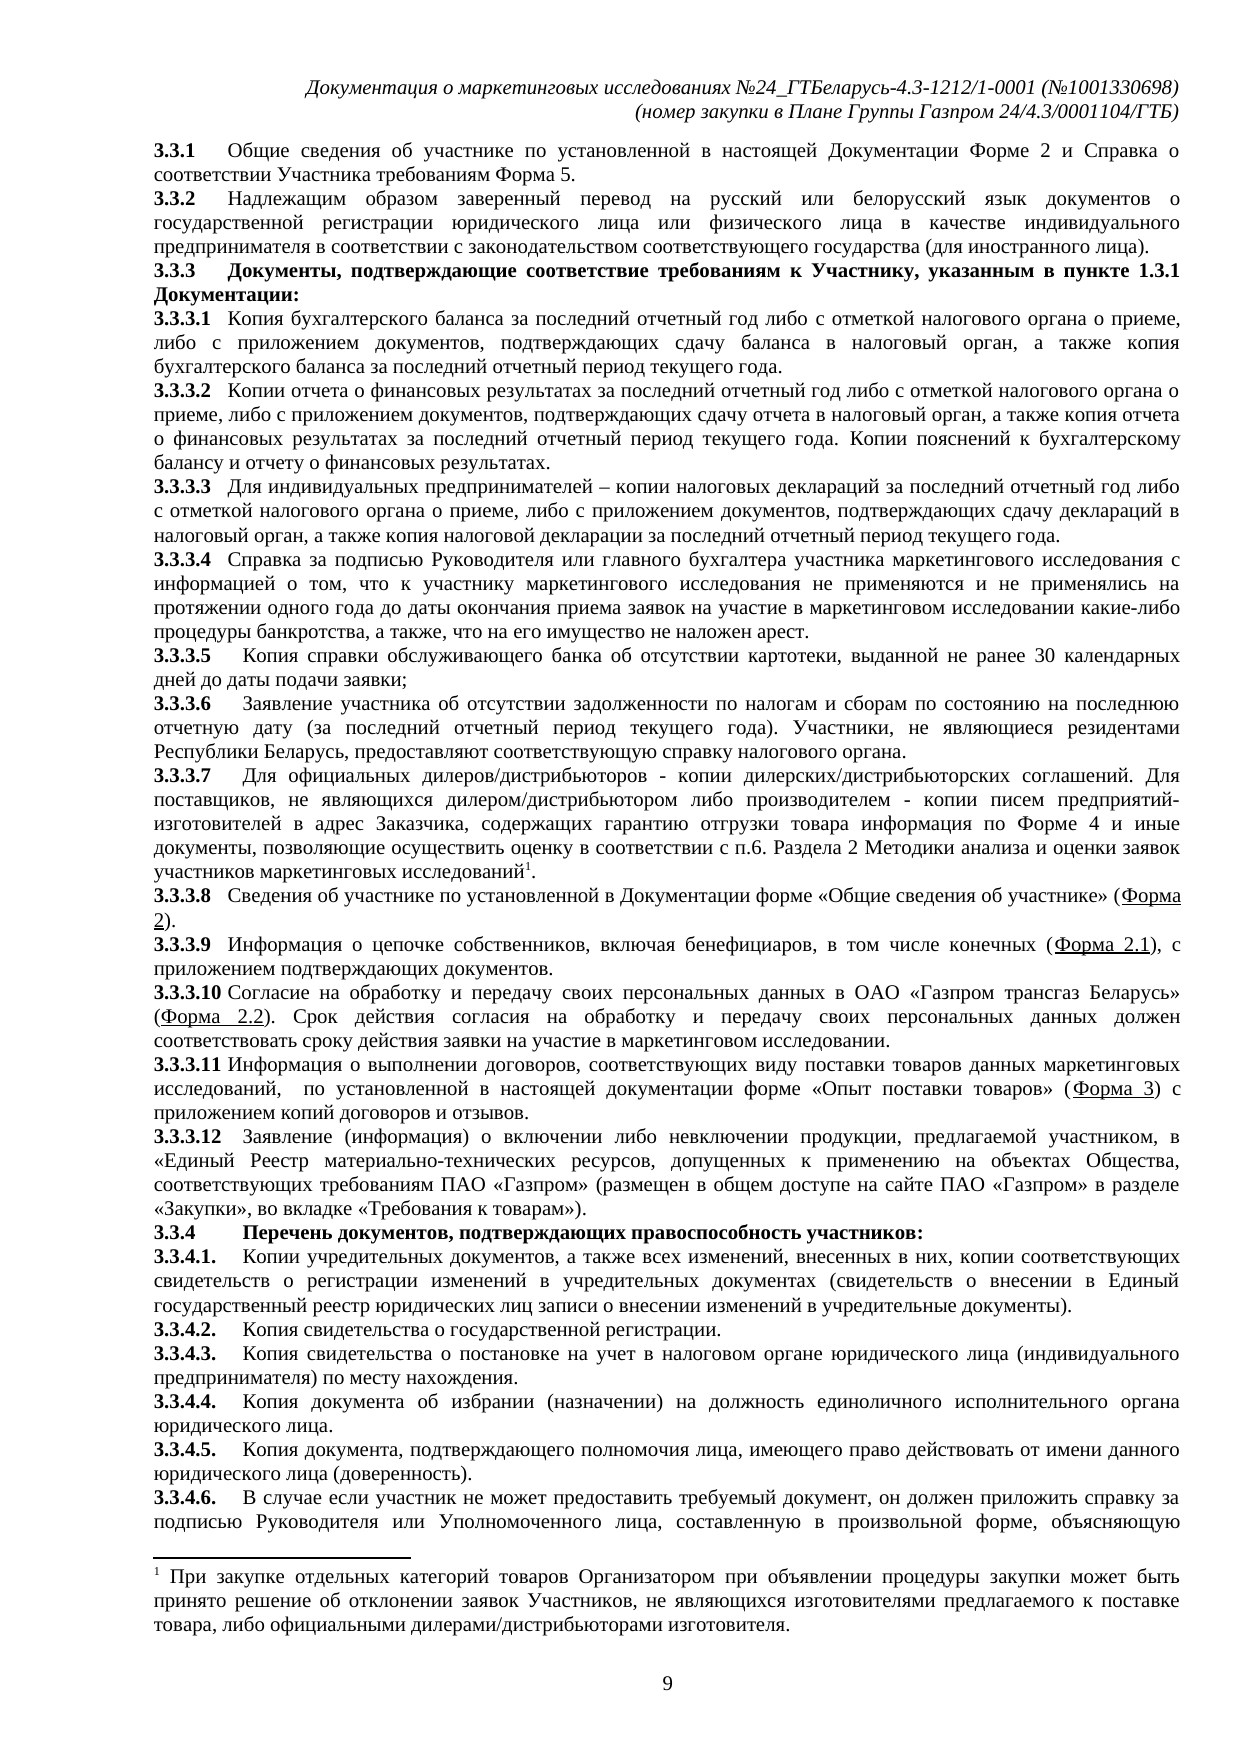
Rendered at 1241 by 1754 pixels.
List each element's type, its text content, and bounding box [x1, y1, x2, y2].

list Заявление участника об отсутствии задолженности по налогам и сборам по состоянию на последнюю отчетную дату (за последний отчетный период текущего года). Участники, не являющиеся резидентами Республики Беларусь, предоставляют соответствующую справку налогового органа. [153, 691, 1181, 763]
list Заявление (информация) о включении либо невключении продукции, предлагаемой участником, в «Единый Реестр материально-технических ресурсов, допущенных к применению на объектах Общества, соответствующих требованиям ПАО «Газпром» (размещен в общем доступе на сайте ПАО «Газпром» в разделе «Закупки», во вкладке «Требования к товарам»). [153, 1124, 1181, 1220]
list Для официальных дилеров/дистрибьюторов - копии дилерских/дистрибьюторских соглашений. Для поставщиков, не являющихся дилером/дистрибьютором либо производителем - копии писем предприятий-изготовителей в адрес Заказчика, содержащих гарантию отгрузки товара информация по Форме 4 и иные документы, позволяющие осуществить оценку в соответствии с п.6. Раздела 2 Методики анализа и оценки заявок участников маркетинговых исследований. [153, 763, 1181, 883]
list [153, 1485, 1181, 1533]
list Копия бухгалтерского баланса за последний отчетный год либо c отметкой налогового органа о приеме, либо с приложением документов, подтверждающих сдачу баланса в налоговый орган, а также копия бухгалтерского баланса за последний отчетный период текущего года. [153, 306, 1181, 378]
list Справка за подписью Руководителя или главного бухгалтера участника маркетингового исследования с информацией о том, что к участнику маркетингового исследования не применяются и не применялись на протяжении одного года до даты окончания приема заявок на участие в маркетинговом исследовании какие-либо процедуры банкротства, а также, что на его имущество не наложен арест. [153, 547, 1181, 643]
list Надлежащим образом заверенный перевод на русский или белорусский язык документов о государственной регистрации юридического лица или физического лица в качестве индивидуального предпринимателя в соответствии с законодательством соответствующего государства (для иностранного лица). [153, 186, 1181, 258]
list Сведения об участнике по установленной в Документации форме «Общие сведения об участнике» (Форма 2). [153, 883, 1181, 932]
list Копия документа, подтверждающего полномочия лица, имеющего право действовать от имени данного юридического лица (доверенность). [153, 1437, 1181, 1485]
list Копии учредительных документов, а также всех изменений, внесенных в них, копии соответствующих свидетельств о регистрации изменений в учредительных документах (свидетельств о внесении в Единый государственный реестр юридических лиц записи о внесении изменений в учредительные документы). [153, 1244, 1181, 1317]
list Копия свидетельства о постановке на учет в налоговом органе юридического лица (индивидуального предпринимателя) по месту нахождения. [153, 1341, 1181, 1389]
list Информация о цепочке собственников, включая бенефициаров, в том числе конечных (Форма 2.1), с приложением подтверждающих документов. [153, 932, 1181, 980]
list Копии отчета о финансовых результатах за последний отчетный год либо с отметкой налогового органа о приеме, либо с приложением документов, подтверждающих сдачу отчета в налоговый орган, а также копия отчета о финансовых результатах за последний отчетный период текущего года. Копии пояснений к бухгалтерскому балансу и отчету о финансовых результатах. [153, 378, 1181, 474]
list Согласие на обработку и передачу своих персональных данных в ОАО «Газпром трансгаз Беларусь» (Форма 2.2). Срок действия согласия на обработку и передачу своих персональных данных должен соответствовать сроку действия заявки на участие в маркетинговом исследовании. [153, 980, 1181, 1052]
list Документы, подтверждающие соответствие требованиям к Участнику, указанным в пункте 1.3.1 Документации: [153, 258, 1181, 306]
list Копия документа об избрании (назначении) на должность единоличного исполнительного органа юридического лица. [153, 1389, 1181, 1437]
list Информация о выполнении договоров, соответствующих виду поставки товаров данных маркетинговых исследований, по установленной в настоящей документации форме «Опыт поставки товаров» (Форма 3) с приложением копий договоров и отзывов. [153, 1052, 1181, 1124]
list Перечень документов, подтверждающих правоспособность участников: [153, 1220, 1181, 1244]
list Общие сведения об участнике по установленной в настоящей Документации Форме 2 и Справка о соответствии Участника требованиям Форма 5. [153, 137, 1181, 186]
list Копия свидетельства о государственной регистрации. [153, 1317, 1181, 1341]
list Для индивидуальных предпринимателей – копии налоговых деклараций за последний отчетный год либо с отметкой налогового органа о приеме, либо с приложением документов, подтверждающих сдачу деклараций в налоговый орган, а также копия налоговой декларации за последний отчетный период текущего года. [153, 474, 1181, 547]
list Копия справки обслуживающего банка об отсутствии картотеки, выданной не ранее 30 календарных дней до даты подачи заявки; [153, 643, 1181, 691]
